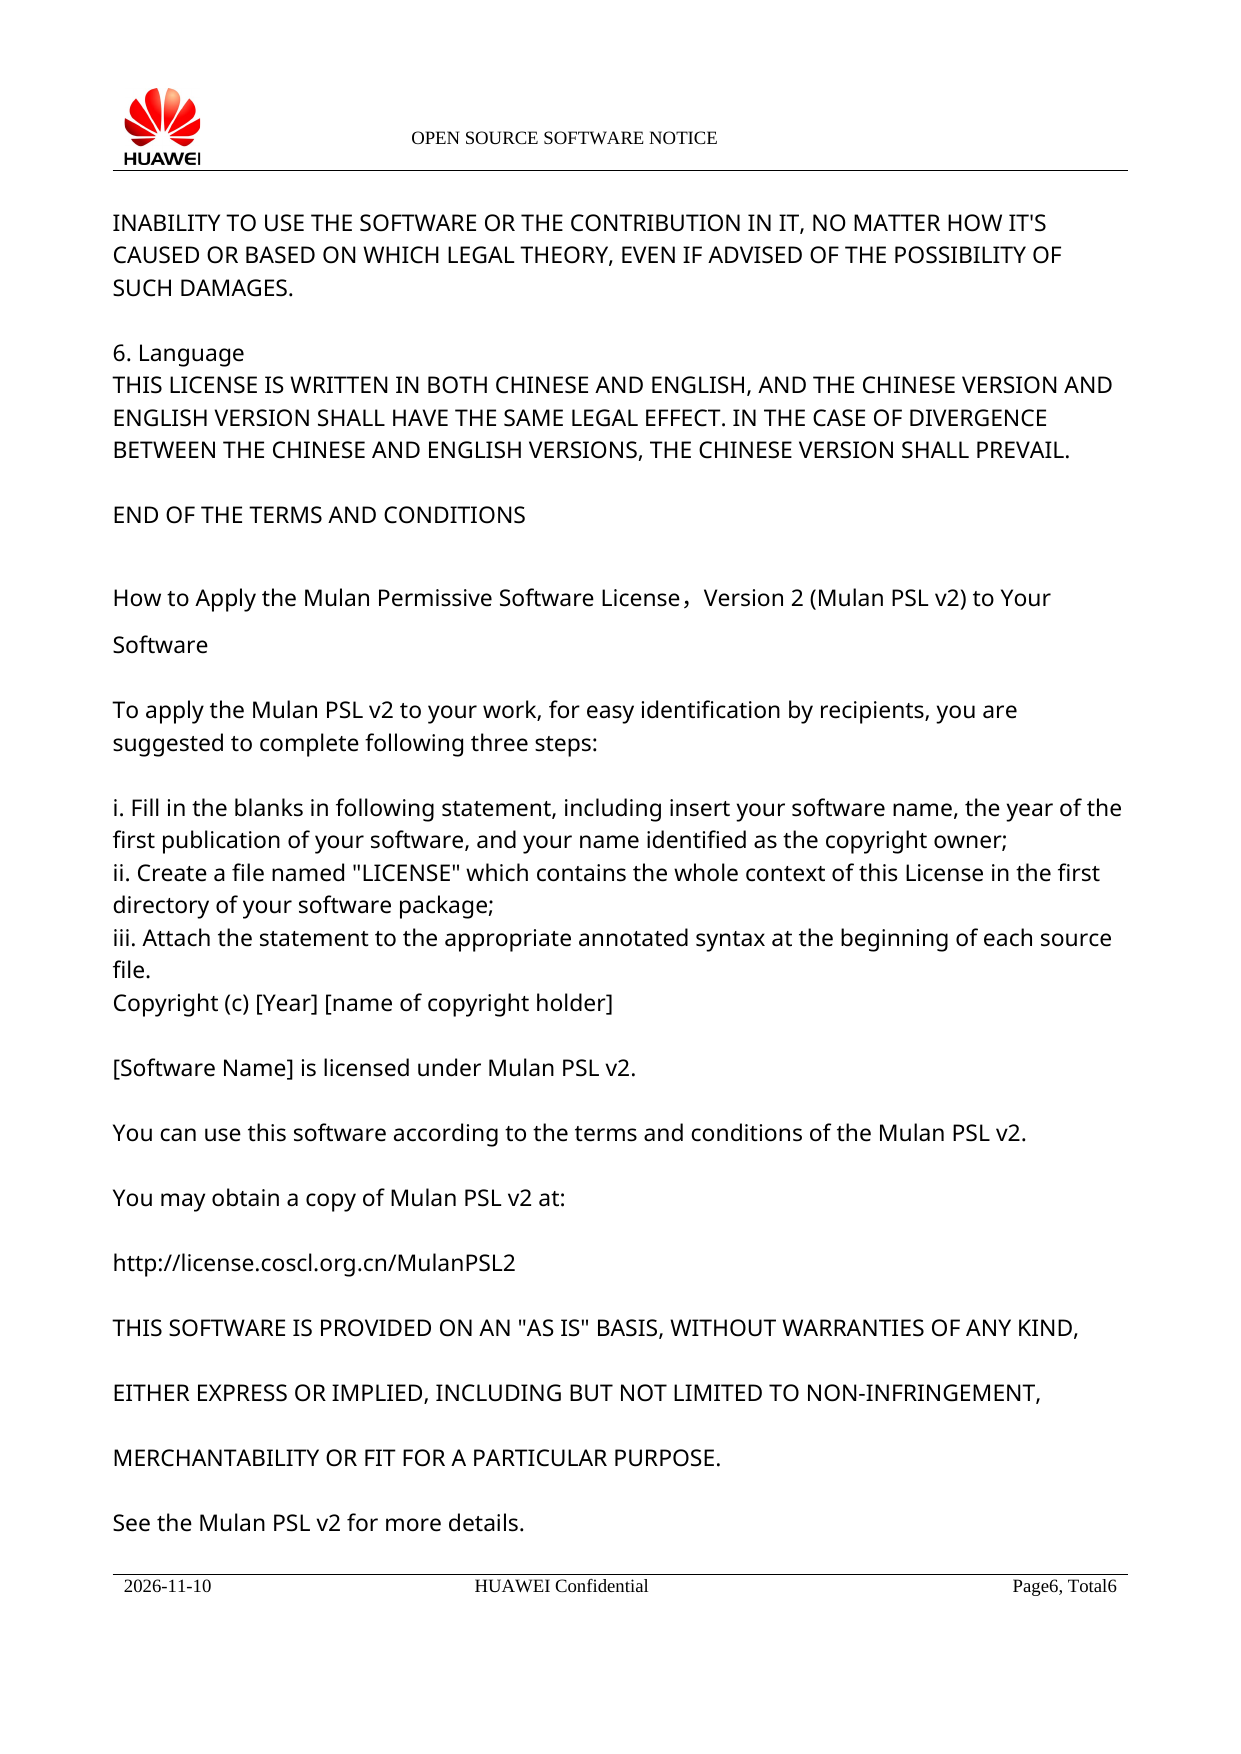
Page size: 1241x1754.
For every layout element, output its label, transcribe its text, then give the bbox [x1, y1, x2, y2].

text You may obtain a copy of Mulan PSL v2 at: [112, 1181, 1128, 1214]
text THIS SOFTWARE IS PROVIDED ON AN "AS IS" BASIS, WITHOUT WARRANTIES OF ANY KIND, [112, 1311, 1128, 1344]
text MERCHANTABILITY OR FIT FOR A PARTICULAR PURPOSE. [112, 1441, 1128, 1474]
text iii. Attach the statement to the appropriate annotated syntax at the beginning of each source file. [112, 921, 1128, 986]
text Copyright (c) [Year] [name of copyright holder] [112, 986, 1128, 1019]
text See the Mulan PSL v2 for more details. [112, 1506, 1128, 1539]
text [Software Name] is licensed under Mulan PSL v2. [112, 1051, 1128, 1084]
text To apply the Mulan PSL v2 to your work, for easy identification by recipients, you are suggested to complete following three steps: [112, 694, 1128, 759]
text EITHER EXPRESS OR IMPLIED, INCLUDING BUT NOT LIMITED TO NON-INFRINGEMENT, [112, 1376, 1128, 1409]
text THIS LICENSE IS WRITTEN IN BOTH CHINESE AND ENGLISH, AND THE CHINESE VERSION AND ENGLISH VERSION SHALL HAVE THE SAME LEGAL EFFECT. IN THE CASE OF DIVERGENCE BETWEEN THE CHINESE AND ENGLISH VERSIONS, THE CHINESE VERSION SHALL PREVAIL. [112, 369, 1128, 466]
text How to Apply the Mulan Permissive Software License，Version 2 (Mulan PSL v2) to Your Software [112, 564, 1128, 661]
text 6. Language [112, 336, 1128, 369]
text You can use this software according to the terms and conditions of the Mulan PSL v2. [112, 1116, 1128, 1149]
text ii. Create a file named "LICENSE" which contains the whole context of this License in the first directory of your software package; [112, 856, 1128, 921]
text END OF THE TERMS AND CONDITIONS [112, 499, 1128, 531]
picture [124, 88, 201, 165]
text http://license.coscl.org.cn/MulanPSL2 [112, 1246, 1128, 1279]
text i. Fill in the blanks in following statement, including insert your software name, the year of the first publication of your software, and your name identified as the copyright owner; [112, 791, 1128, 856]
